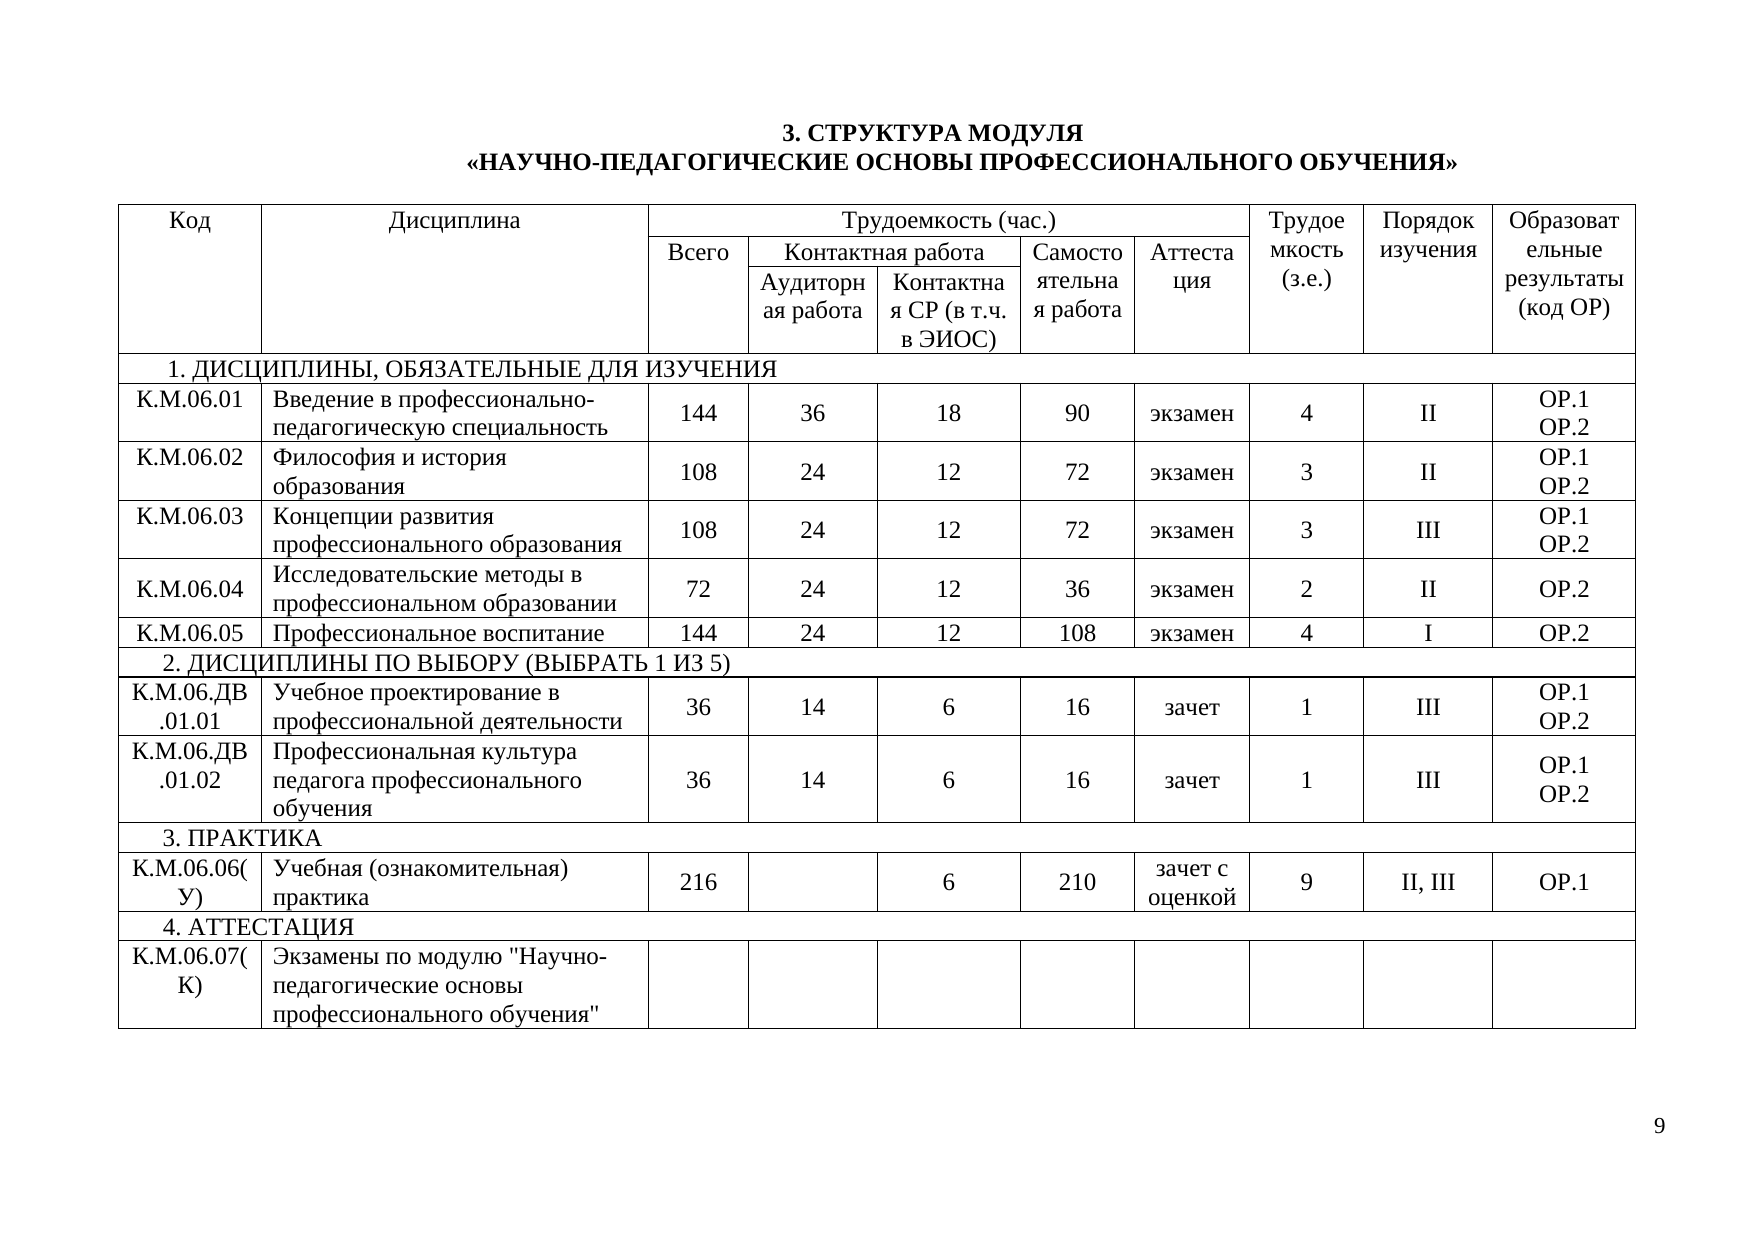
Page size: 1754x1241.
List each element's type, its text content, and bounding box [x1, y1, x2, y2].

table_cell 18 [878, 384, 1020, 441]
table_cell II [1364, 442, 1492, 500]
table_cell Самостоятельная работа [1021, 237, 1134, 353]
table_cell 144 [649, 384, 748, 441]
table_cell ОР.1 ОР.2 [1493, 736, 1635, 822]
table_cell К.М.06.02 [119, 442, 261, 500]
text 3. Структура модуля [200, 118, 1665, 147]
table_cell 9 [1250, 853, 1363, 911]
table_cell Введение в профессионально-педагогическую специальность [262, 384, 648, 441]
table_cell Контактная СР (в т.ч. в ЭИОС) [878, 267, 1020, 353]
table_cell ОР.1 ОР.2 [1493, 442, 1635, 500]
table_cell 72 [1021, 442, 1134, 500]
table_cell 90 [1021, 384, 1134, 441]
table_cell 4 [1250, 384, 1363, 441]
table_cell Исследовательские методы в профессиональном образовании [262, 559, 648, 617]
table_cell 3 [1250, 442, 1363, 500]
table_cell 24 [749, 618, 877, 647]
table_cell 36 [749, 384, 877, 441]
table_header Трудоемкость (час.) [649, 205, 1249, 236]
table_cell 2 [1250, 559, 1363, 617]
table_cell II [1364, 559, 1492, 617]
table_cell Всего [649, 237, 748, 353]
table_cell экзамен [1135, 442, 1249, 500]
table_cell [878, 941, 1020, 1028]
table_cell III [1364, 736, 1492, 822]
table_cell К.М.06.03 [119, 501, 261, 558]
table_cell 216 [649, 853, 748, 911]
table_cell 24 [749, 501, 877, 558]
table_cell ОР.1 [1493, 853, 1635, 911]
table_cell 14 [749, 678, 877, 735]
table_cell 144 [649, 618, 748, 647]
table_cell [1250, 941, 1363, 1028]
table_cell 12 [878, 501, 1020, 558]
table_cell Профессиональная культура педагога профессионального обучения [262, 736, 648, 822]
table_cell Учебное проектирование в профессиональной деятельности [262, 678, 648, 735]
table_cell 72 [649, 559, 748, 617]
table_cell 210 [1021, 853, 1134, 911]
table_header Код [119, 205, 261, 353]
table_cell ОР.2 [1493, 559, 1635, 617]
table_cell 72 [1021, 501, 1134, 558]
table_cell 108 [649, 501, 748, 558]
table_cell 1 [1250, 678, 1363, 735]
table_cell К.М.06.04 [119, 559, 261, 617]
table_cell 24 [749, 442, 877, 500]
table_cell К.М.06.05 [119, 618, 261, 647]
table_cell зачет с оценкой [1135, 853, 1249, 911]
table_cell 6 [878, 678, 1020, 735]
table_cell [749, 941, 877, 1028]
table_cell 108 [1021, 618, 1134, 647]
table_cell Аттестация [1135, 237, 1249, 353]
table_cell II, III [1364, 853, 1492, 911]
table_cell экзамен [1135, 501, 1249, 558]
table_cell 16 [1021, 736, 1134, 822]
table_cell 12 [878, 618, 1020, 647]
table_cell 16 [1021, 678, 1134, 735]
table_cell экзамен [1135, 559, 1249, 617]
table_cell экзамен [1135, 384, 1249, 441]
table_cell [1493, 941, 1635, 1028]
table_cell [1135, 941, 1249, 1028]
table_cell I [1364, 618, 1492, 647]
table_cell [1364, 941, 1492, 1028]
table_header Образовательные результаты (код ОР) [1493, 205, 1635, 353]
table_cell Экзамены по модулю "Научно-педагогические основы профессионального обучения" [262, 941, 648, 1028]
table_cell III [1364, 501, 1492, 558]
table_cell [749, 853, 877, 911]
table_cell 3. Практика [119, 823, 1635, 852]
table_cell 4. аттестация [119, 912, 1635, 940]
table_cell 6 [878, 736, 1020, 822]
table_cell II [1364, 384, 1492, 441]
table_cell К.М.06.01 [119, 384, 261, 441]
table_cell 24 [749, 559, 877, 617]
table_cell 6 [878, 853, 1020, 911]
table_cell 12 [878, 559, 1020, 617]
table_cell Учебная (ознакомительная) практика [262, 853, 648, 911]
table_cell ОР.2 [1493, 618, 1635, 647]
table_cell Концепции развития профессионального образования [262, 501, 648, 558]
table_header Порядок изучения [1364, 205, 1492, 353]
table_cell Философия и история образования [262, 442, 648, 500]
table_cell К.М.06.ДВ.01.02 [119, 736, 261, 822]
table_cell 1 [1250, 736, 1363, 822]
table_cell 3 [1250, 501, 1363, 558]
table_cell 14 [749, 736, 877, 822]
table_cell К.М.06.07(К) [119, 941, 261, 1028]
table_cell ОР.1 ОР.2 [1493, 501, 1635, 558]
text «Научно-педагогические основы профессионального обучения» [259, 147, 1665, 176]
table_cell ОР.1 ОР.2 [1493, 384, 1635, 441]
table_cell Контактная работа [749, 237, 1020, 266]
table_cell [649, 941, 748, 1028]
table_cell 2. Дисциплины по выбору (выбрать 1 из 5) [119, 648, 1635, 676]
table_cell III [1364, 678, 1492, 735]
table_cell 12 [878, 442, 1020, 500]
table_cell ОР.1 ОР.2 [1493, 678, 1635, 735]
table_cell зачет [1135, 736, 1249, 822]
table_cell экзамен [1135, 618, 1249, 647]
table_cell зачет [1135, 678, 1249, 735]
table_cell 4 [1250, 618, 1363, 647]
table_cell Аудиторная работа [749, 267, 877, 353]
table_cell 36 [1021, 559, 1134, 617]
table_header Дисциплина [262, 205, 648, 353]
table_cell 36 [649, 678, 748, 735]
table_cell 36 [649, 736, 748, 822]
table_cell [1021, 941, 1134, 1028]
table_cell 108 [649, 442, 748, 500]
table_header Трудоемкость (з.е.) [1250, 205, 1363, 353]
table_cell Дисциплины, обязательные для изучения [119, 354, 1635, 383]
table_cell К.М.06.06(У) [119, 853, 261, 911]
table_cell К.М.06.ДВ.01.01 [119, 678, 261, 735]
table_cell Профессиональное воспитание [262, 618, 648, 647]
